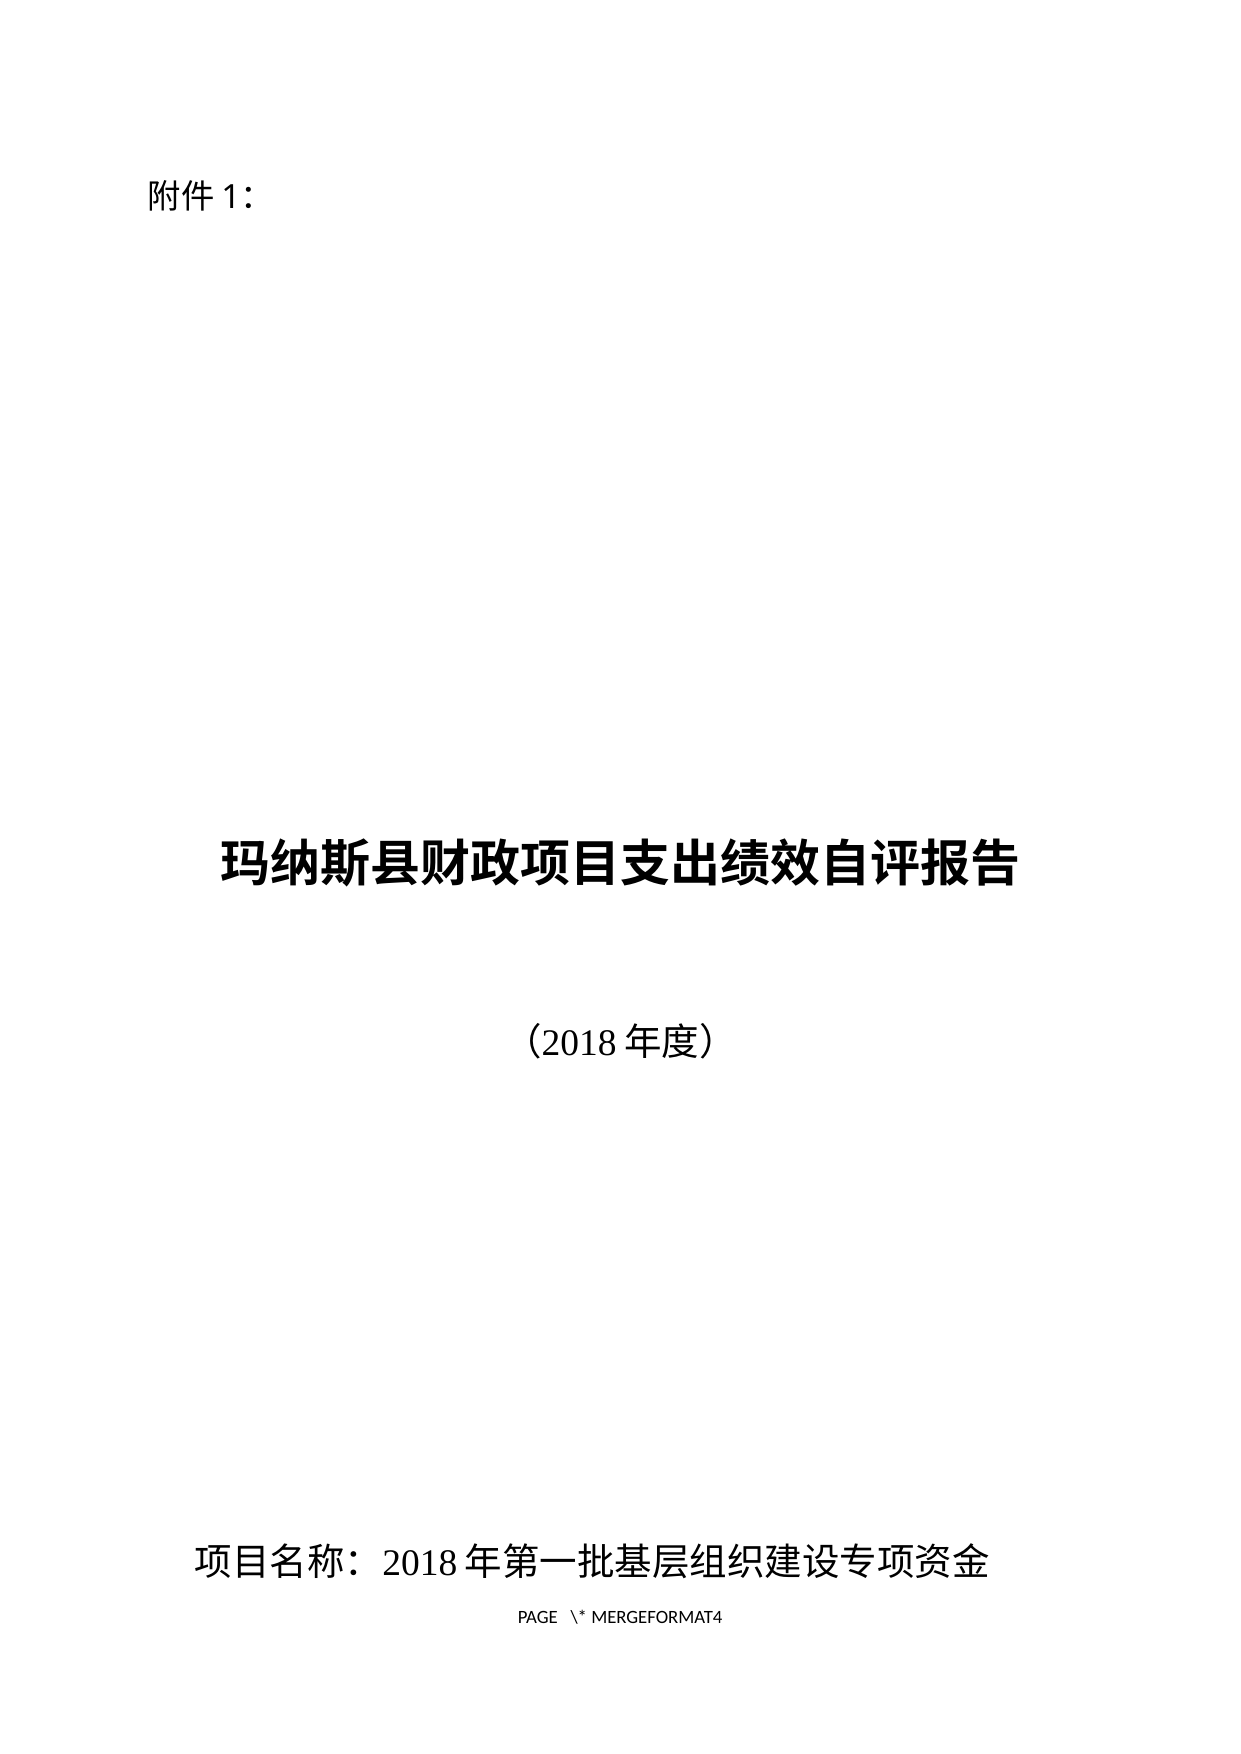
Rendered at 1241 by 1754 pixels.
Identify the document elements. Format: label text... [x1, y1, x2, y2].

text 项目名称：2018年第一批基层组织建设专项资金 [148, 1526, 1093, 1591]
text 附件1： [148, 161, 1093, 226]
text （2018年度） [148, 1006, 1093, 1071]
text 玛纳斯县财政项目支出绩效自评报告 [148, 811, 1093, 909]
